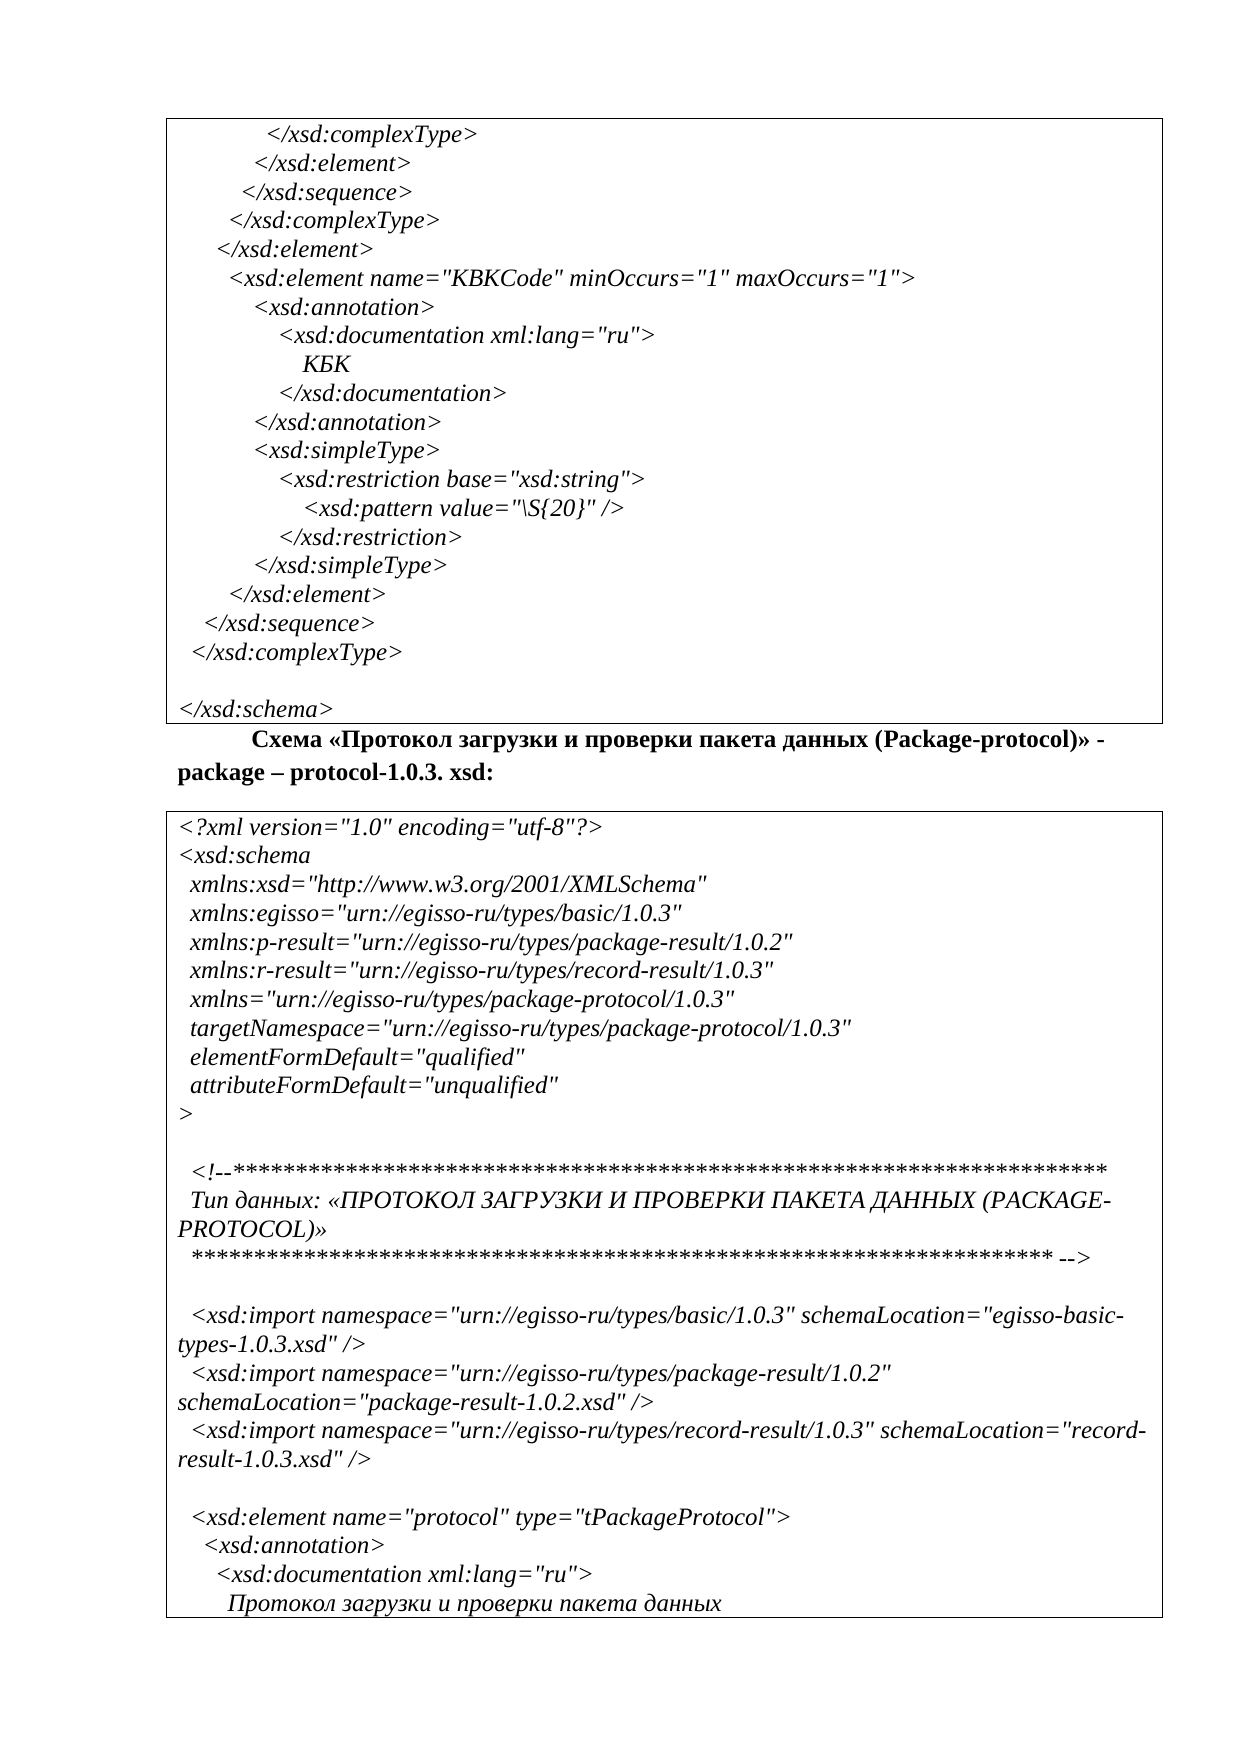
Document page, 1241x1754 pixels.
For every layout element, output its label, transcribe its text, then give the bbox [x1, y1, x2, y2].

text Схема «Протокол загрузки и проверки пакета данных (Package-protocol)» - package – protocol-1.0.3. xsd: [177, 724, 1152, 786]
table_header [167, 812, 1162, 1617]
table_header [167, 119, 1162, 723]
